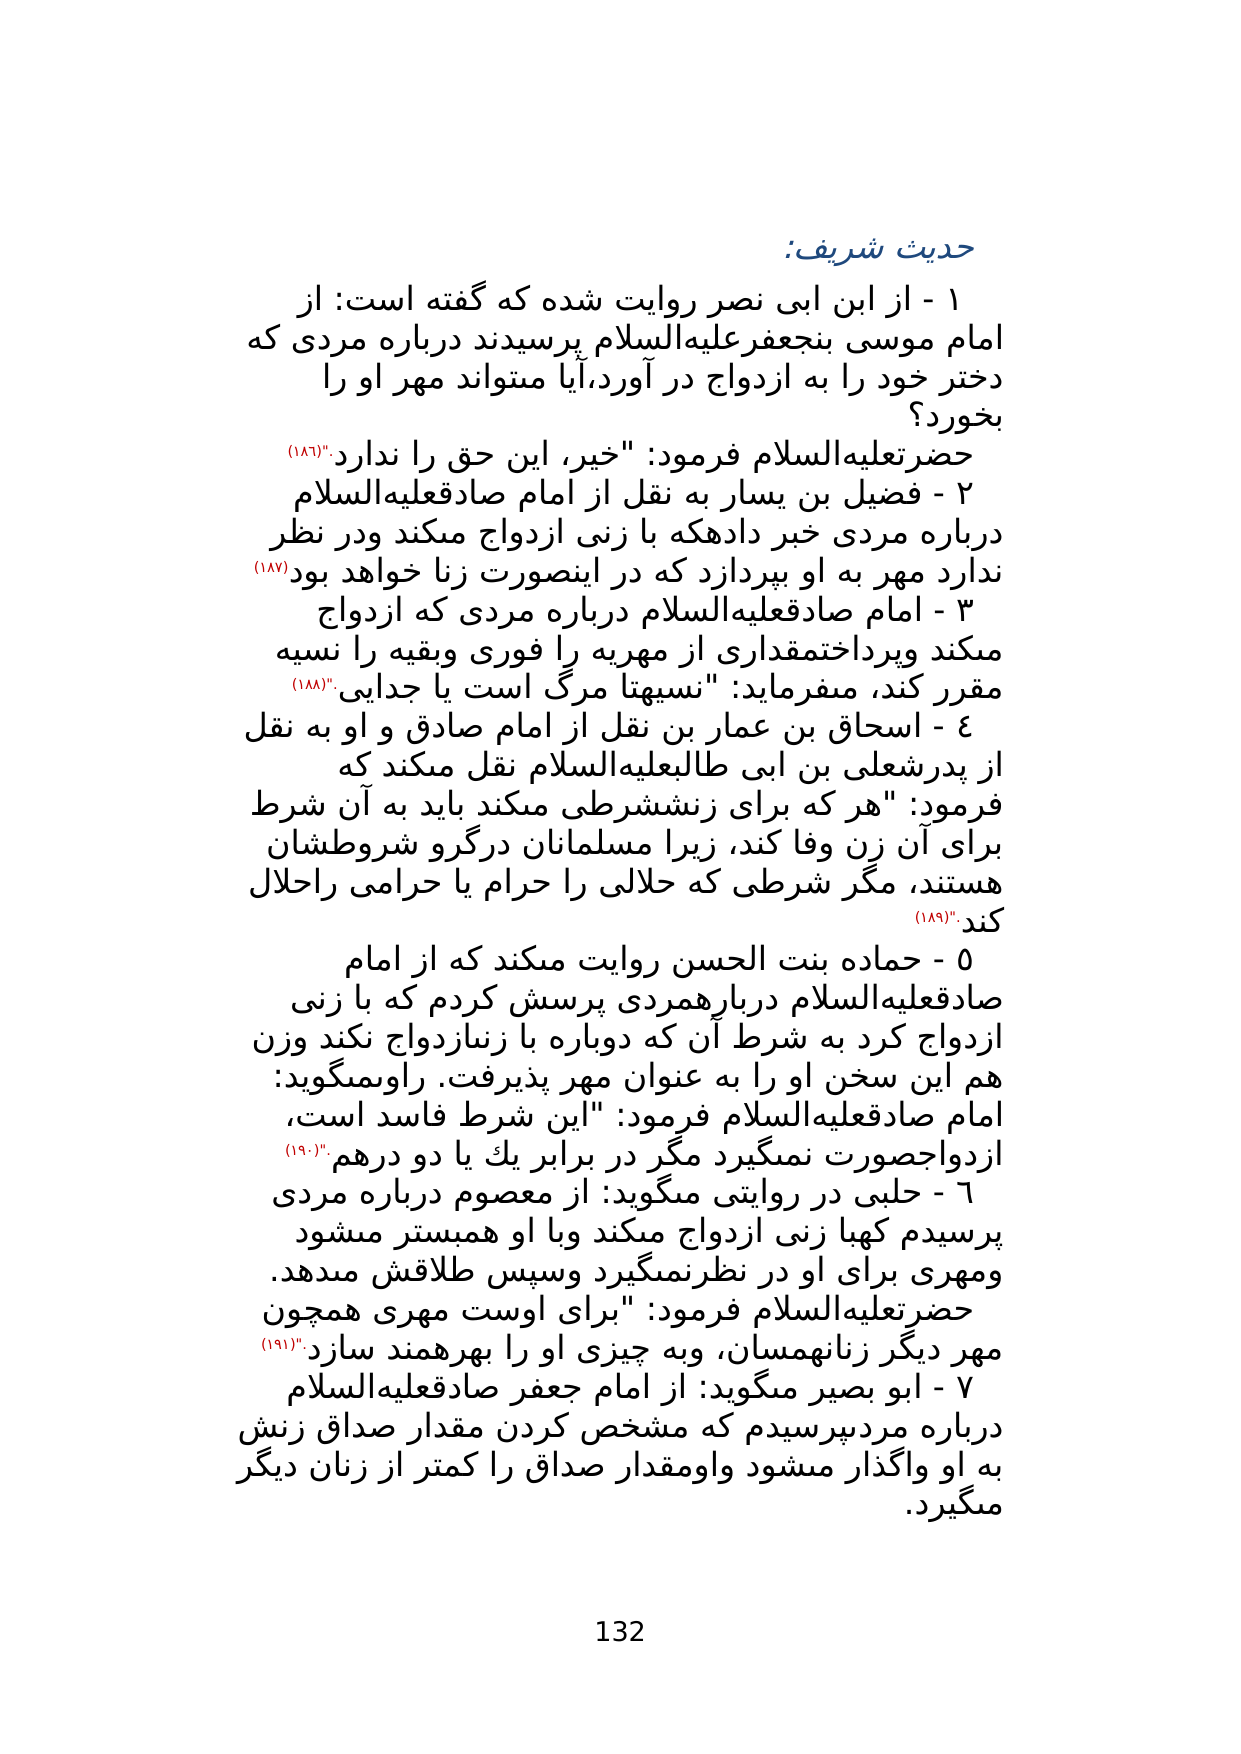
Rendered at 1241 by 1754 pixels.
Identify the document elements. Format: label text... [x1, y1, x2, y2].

text ١ - از ابن ابى نصر روايت شده كه گفته است: از امام موسى بن‏جعفرعليه‌السلام پرسيدند درباره مردى كه دختر خود را به ازدواج در آورد،آيا مى‏تواند مهر او را بخورد؟ [236, 279, 1004, 435]
text ٦ - حلبى در روايتى مى‏گويد: از معصوم درباره مردى پرسيدم كه‏با زنى ازدواج مى‏كند وبا او همبستر مى‏شود ومهرى براى او در نظرنمى‏گيرد وسپس طلاقش مى‏دهد. [236, 1173, 1004, 1289]
text حضرت‏عليه‌السلام فرمود: "براى اوست مهرى همچون مهر ديگر زنان‏همسان، وبه چيزى او را بهره‏مند سازد."(١٩١) [236, 1289, 1004, 1367]
text ٥ - حماده بنت الحسن روايت مى‏كند كه از امام صادق‏عليه‌السلام درباره‏مردى پرسش كردم كه با زنى ازدواج كرد به شرط آن كه دوباره با زنى‏ازدواج نكند وزن هم اين سخن او را به عنوان مهر پذيرفت. راوى‏مى‏گويد: امام صادق‏عليه‌السلام فرمود: "اين شرط فاسد است، ازدواج‏صورت نمى‏گيرد مگر در برابر يك يا دو درهم."(١٩٠) [236, 940, 1004, 1173]
text ٢ - فضيل بن يسار به نقل از امام صادق‏عليه‌السلام درباره مردى خبر داده‏كه با زنى ازدواج مى‏كند ودر نظر ندارد مهر به او بپردازد كه در اين‏صورت زنا خواهد بود(١٨٧) [236, 474, 1004, 590]
text ٤ - اسحاق بن عمار بن نقل از امام صادق و او به نقل از پدرش‏على بن ابى طالب‏عليه‌السلام نقل مى‏كند كه فرمود: "هر كه براى زنش‏شرطى مى‏كند بايد به آن شرط براى آن زن وفا كند، زيرا مسلمانان درگرو شروطشان هستند، مگر شرطى كه حلالى را حرام يا حرامى راحلال كند."(١٨٩) [236, 707, 1004, 940]
text ٣ - امام صادق‏عليه‌السلام درباره مردى كه ازدواج مى‏كند وپرداخت‏مقدارى از مهريه را فورى وبقيه را نسيه مقرر كند، مى‏فرمايد: "نسيه‏تا مرگ است يا جدايى."(١٨٨) [236, 590, 1004, 707]
subtitle حديث شريف: [236, 228, 1004, 267]
text ٧ - ابو بصير مى‏گويد: از امام جعفر صادق‏عليه‌السلام درباره مردى‏پرسيدم كه مشخص كردن مقدار صداق زنش به او واگذار مى‏شود واومقدار صداق را كمتر از زنان ديگر مى‏گيرد. [236, 1367, 1004, 1523]
text حضرت‏عليه‌السلام فرمود: "خير، اين حق را ندارد."(١٨٦) [236, 435, 1004, 474]
